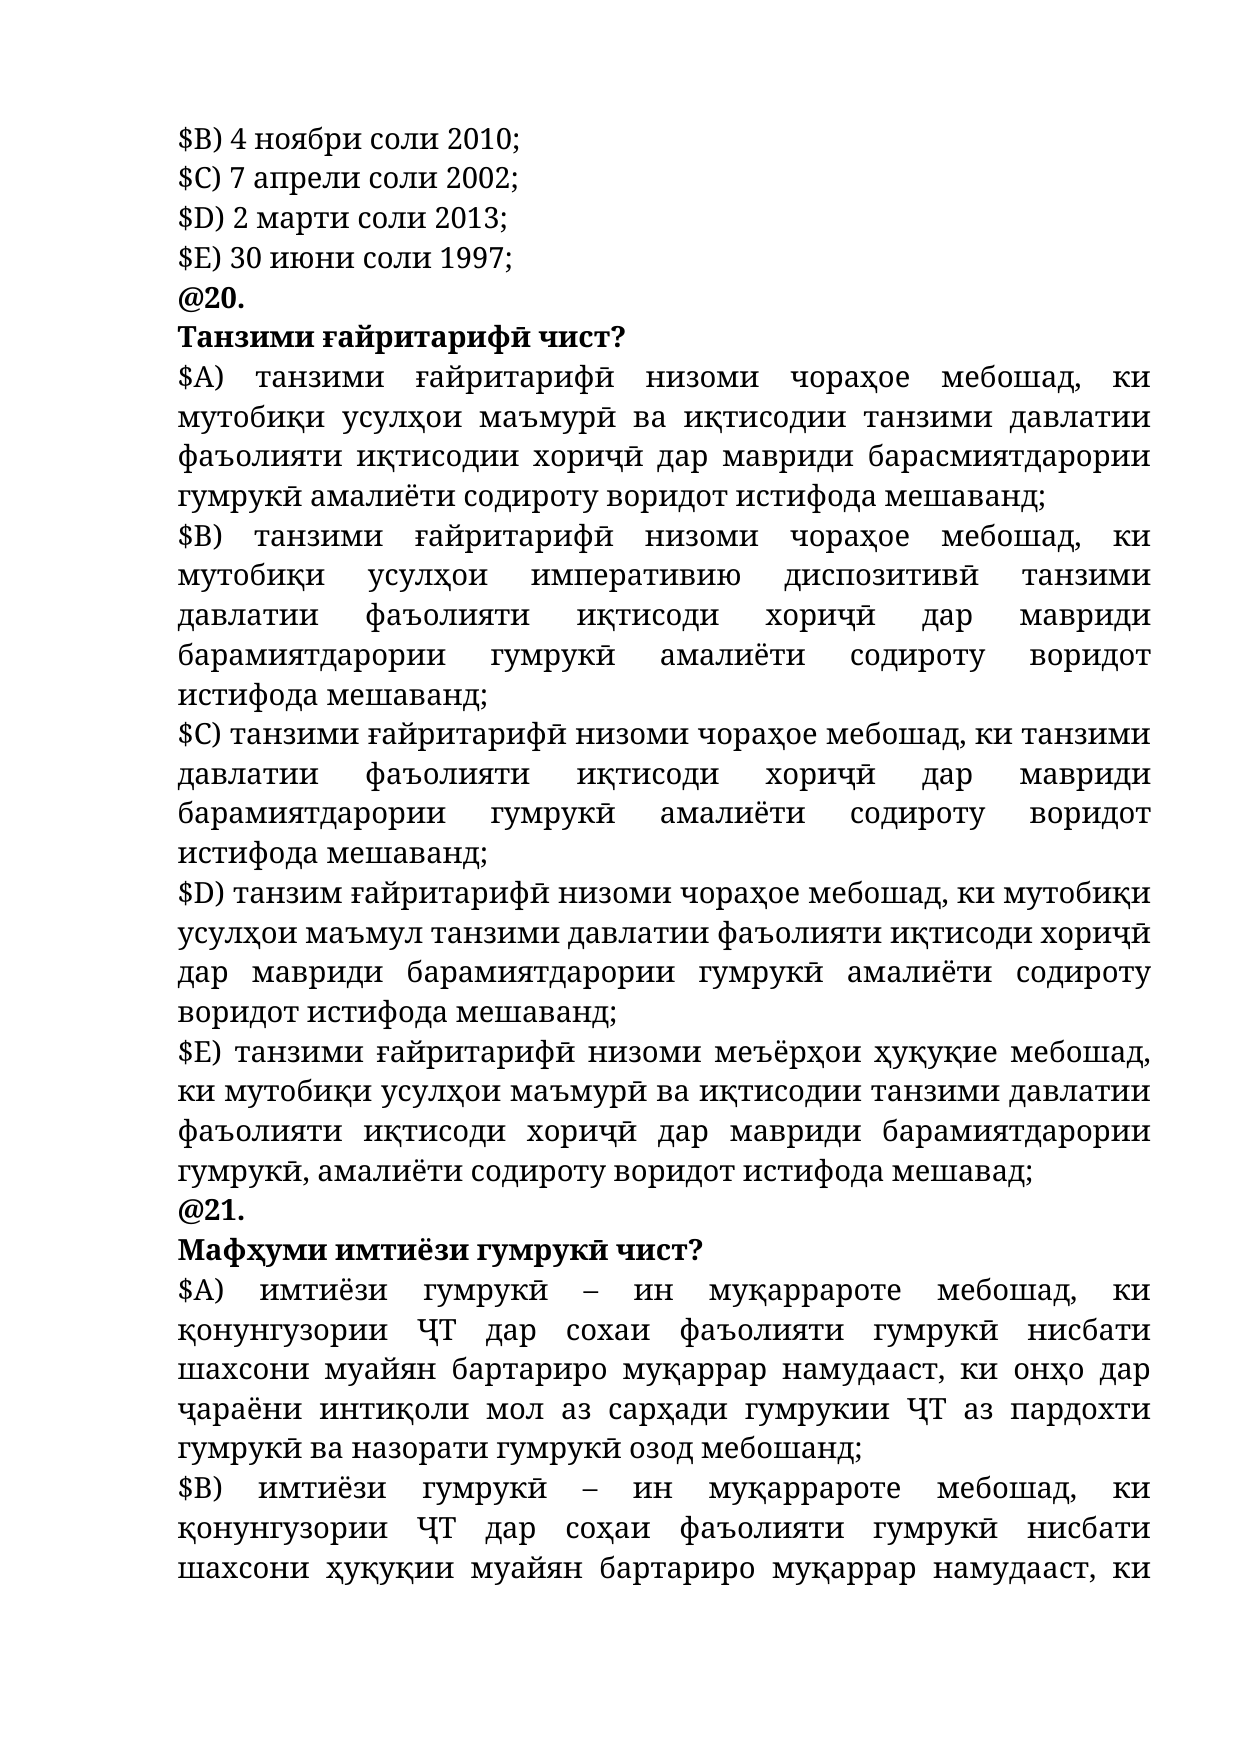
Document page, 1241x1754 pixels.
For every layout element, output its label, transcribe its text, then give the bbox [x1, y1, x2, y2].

text @20. [177, 277, 1152, 317]
text Танзими ғайритарифӣ чист? [177, 317, 1152, 356]
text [177, 1467, 1152, 1587]
text Мафҳуми имтиёзи гумрукӣ чист? [177, 1229, 1152, 1269]
text $C) 7 апрели соли 2002; [177, 158, 1152, 197]
text @21. [177, 1190, 1152, 1229]
text $C) танзими ғайритарифӣ низоми чораҳое мебошад, ки танзими давлатии фаъолияти иқтисоди хориҷӣ дар мавриди барамиятдарории гумрукӣ амалиёти содироту воридот истифода мешаванд; [177, 713, 1152, 872]
text $B) 4 ноябри соли 2010; [177, 118, 1152, 158]
text $E) 30 июни соли 1997; [177, 237, 1152, 277]
text $E) танзими ғайритарифӣ низоми меъёрҳои ҳуқуқие мебошад, ки мутобиқи усулҳои маъмурӣ ва иқтисодии танзими давлатии фаъолияти иқтисоди хориҷӣ дар мавриди барамиятдарории гумрукӣ, амалиёти содироту воридот истифода мешавад; [177, 1031, 1152, 1190]
text $A) имтиёзи гумрукӣ – ин муқаррароте мебошад, ки қонунгузории ҶТ дар сохаи фаъолияти гумрукӣ нисбати шахсони муайян бартариро муқаррар намудааст, ки онҳо дар ҷараёни интиқоли мол аз сарҳади гумрукии ҶТ аз пардохти гумрукӣ ва назорати гумрукӣ озод мебошанд; [177, 1269, 1152, 1467]
text $D) 2 марти соли 2013; [177, 197, 1152, 237]
text $A) танзими ғайритарифӣ низоми чораҳое мебошад, ки мутобиқи усулҳои маъмурӣ ва иқтисодии танзими давлатии фаъолияти иқтисодии хориҷӣ дар мавриди барасмиятдарории гумрукӣ амалиёти содироту воридот истифода мешаванд; [177, 356, 1152, 515]
text $B) танзими ғайритарифӣ низоми чораҳое мебошад, ки мутобиқи усулҳои императивию диспозитивӣ танзими давлатии фаъолияти иқтисоди хориҷӣ дар мавриди барамиятдарории гумрукӣ амалиёти содироту воридот истифода мешаванд; [177, 515, 1152, 713]
text $D) танзим ғайритарифӣ низоми чораҳое мебошад, ки мутобиқи усулҳои маъмул танзими давлатии фаъолияти иқтисоди хориҷӣ дар мавриди барамиятдарории гумрукӣ амалиёти содироту воридот истифода мешаванд; [177, 872, 1152, 1031]
